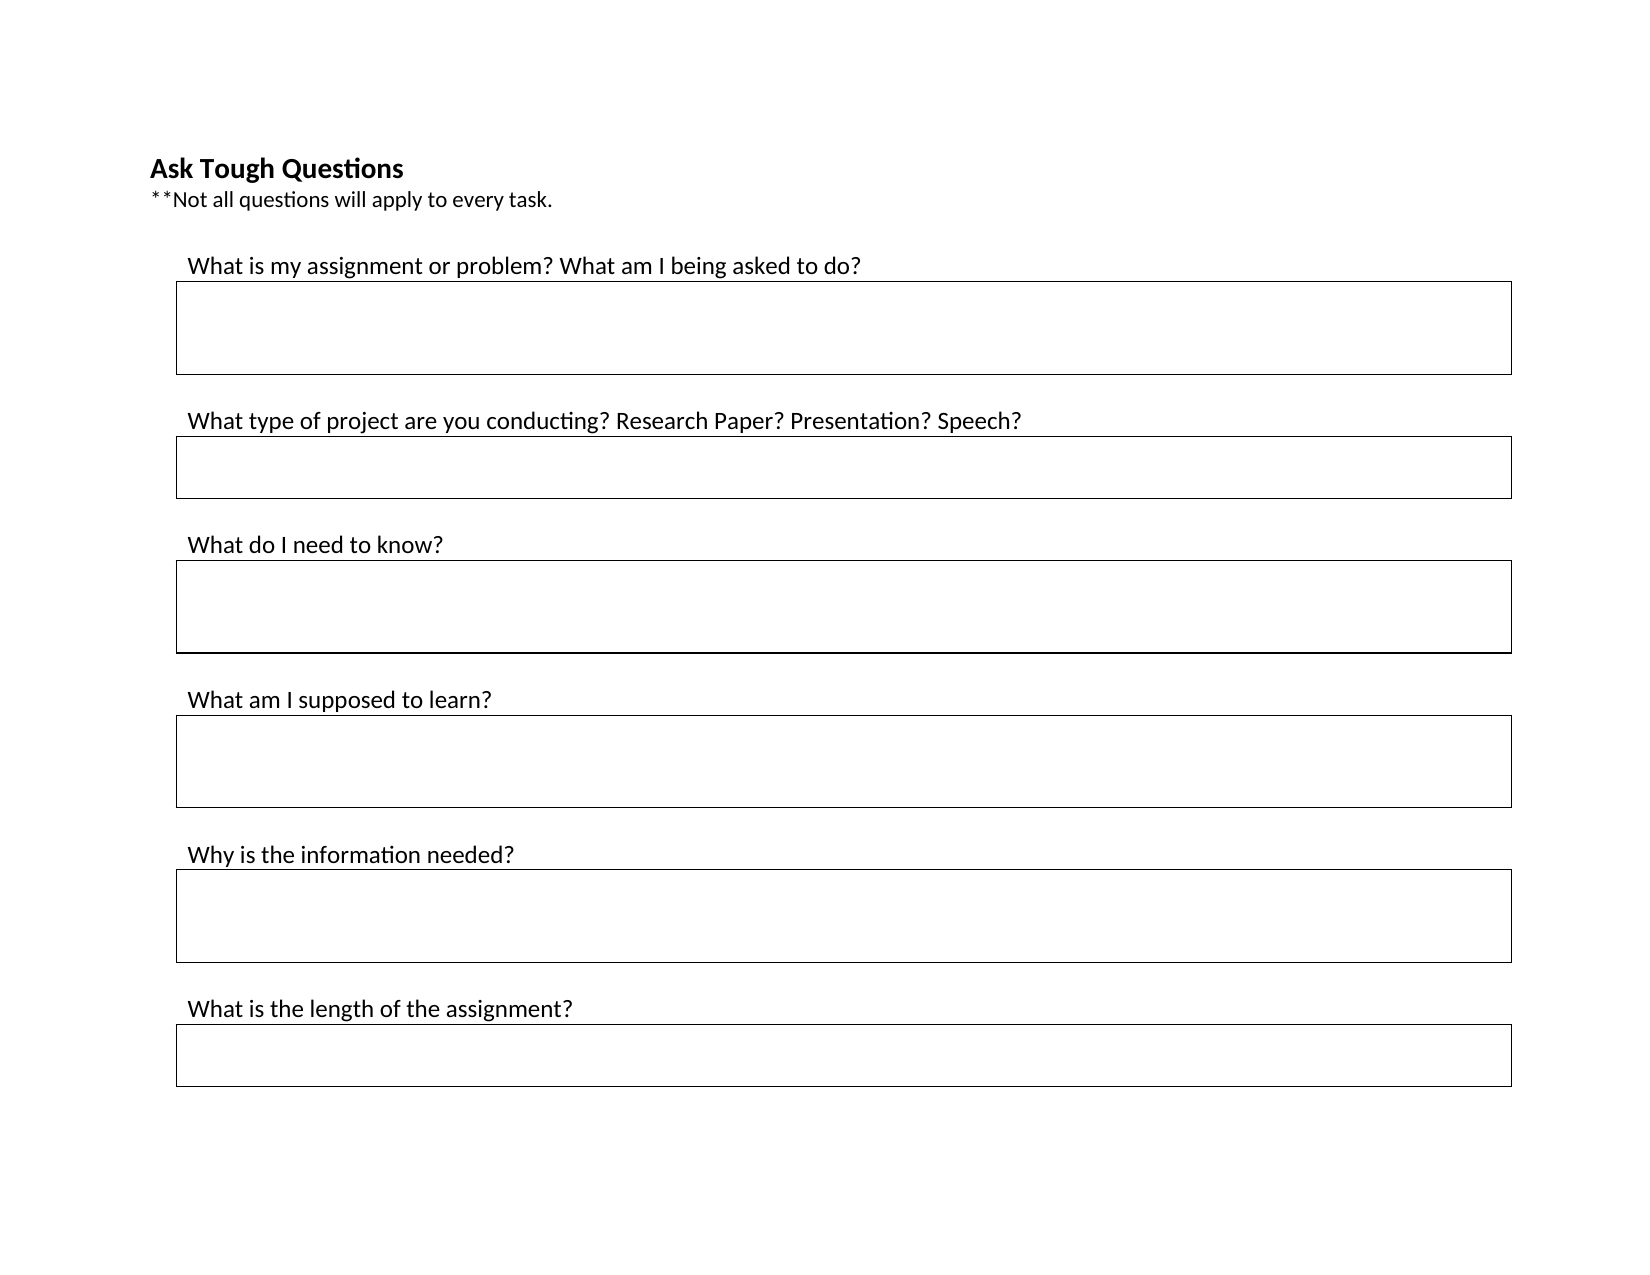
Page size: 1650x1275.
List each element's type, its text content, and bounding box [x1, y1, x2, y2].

table_header [177, 870, 1511, 962]
table_header [177, 716, 1511, 807]
text What is my assignment or problem? What am I being asked to do? [187, 251, 1500, 281]
table_header [177, 437, 1511, 498]
text What am I supposed to learn? [187, 684, 1500, 714]
text **Not all questions will apply to every task. [150, 186, 1500, 214]
text What do I need to know? [187, 529, 1500, 560]
text What type of project are you conducting? Research Paper? Presentation? Speech? [187, 405, 1500, 436]
text What is the length of the assignment? [187, 993, 1500, 1024]
table_header [177, 561, 1511, 652]
table_header [177, 282, 1511, 374]
text Ask Tough Questions [150, 150, 1500, 186]
table_header [177, 1025, 1511, 1086]
text Why is the information needed? [187, 839, 1500, 869]
